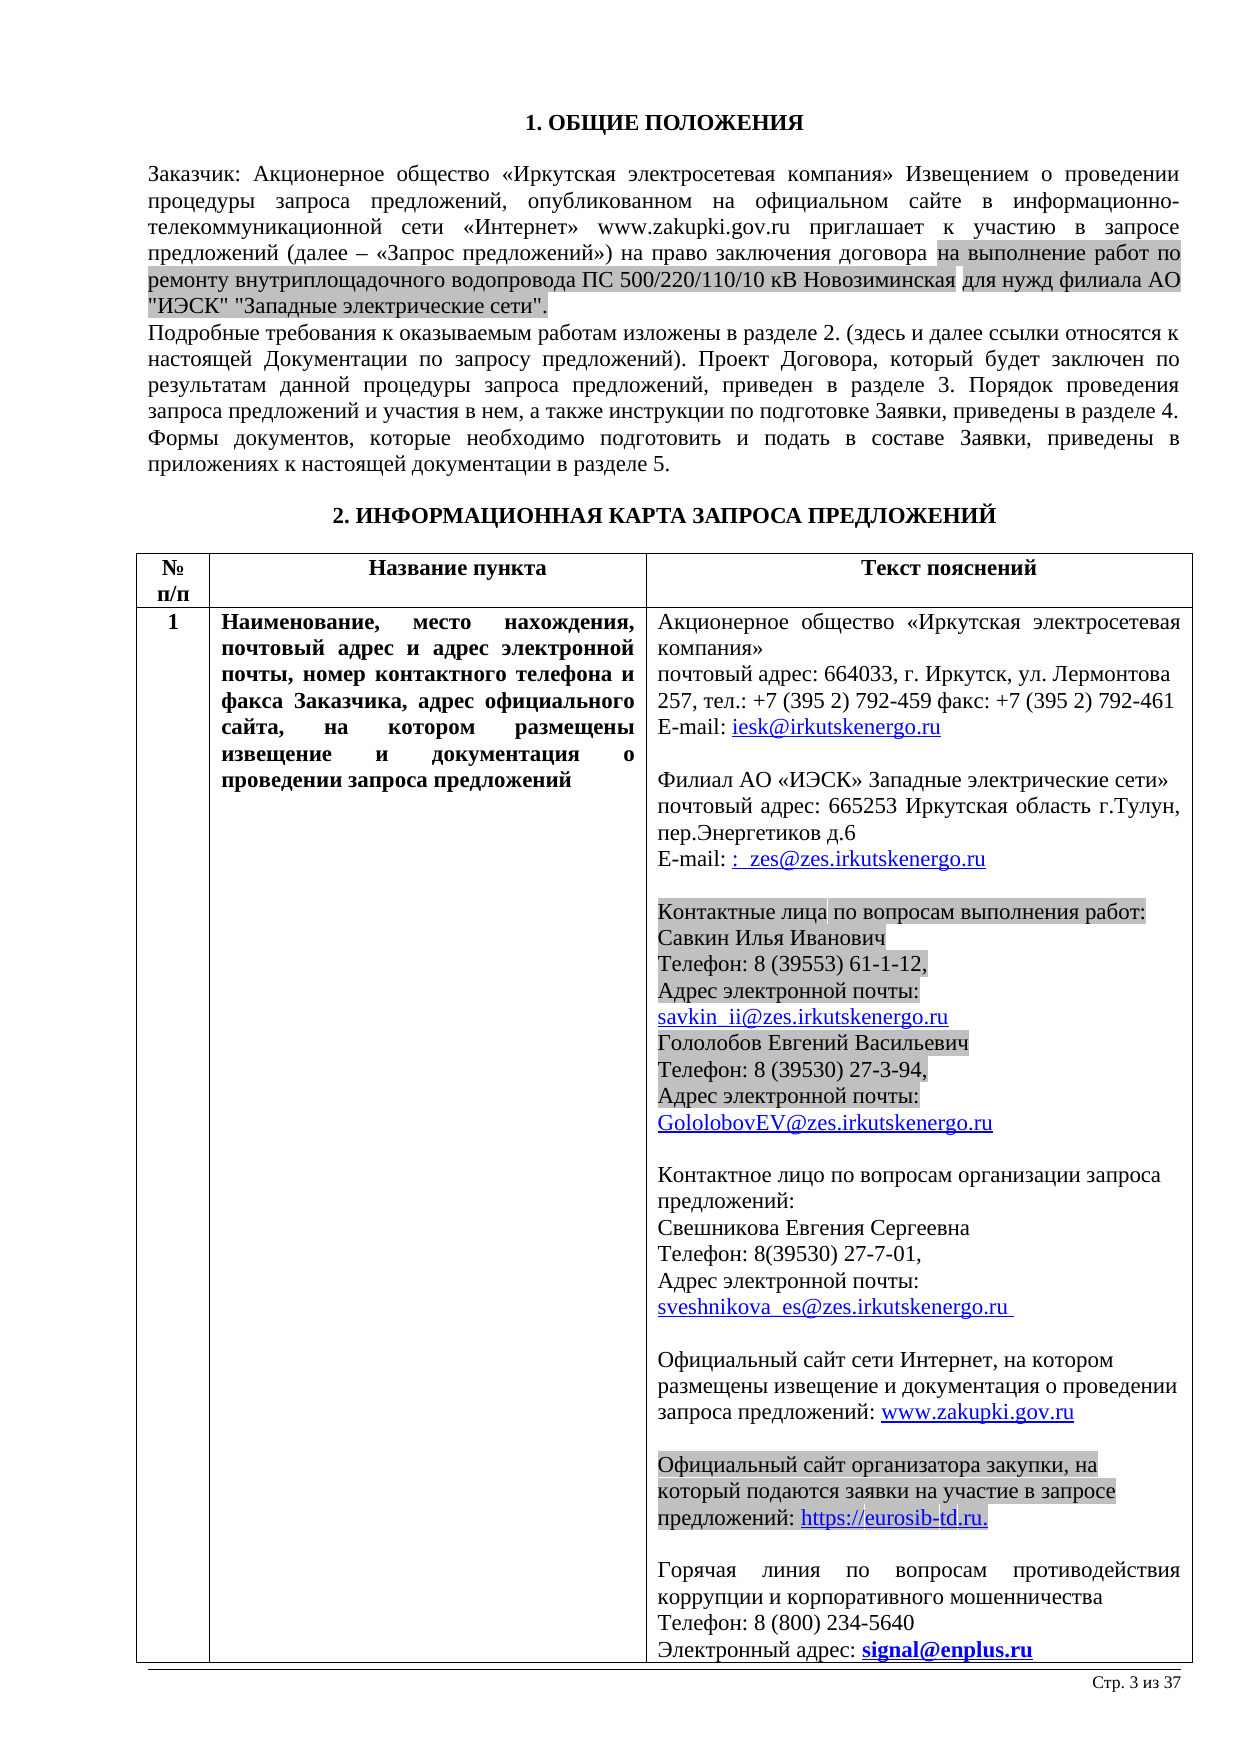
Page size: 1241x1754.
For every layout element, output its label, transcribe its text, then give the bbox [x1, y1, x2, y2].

table_header № п/п [137, 554, 209, 607]
table_cell 1 [137, 608, 209, 1662]
table_header Название пункта [210, 554, 646, 607]
table_cell Наименование, место нахождения, почтовый адрес и адрес электронной почты, номер контактного телефона и факса Заказчика, адрес официального сайта, на котором размещены извещение и документация о проведении запроса предложений [210, 608, 646, 1662]
subtitle 2. ИНФОРМАЦИОННАЯ КАРТА ЗАПРОСА ПРЕДЛОЖЕНИЙ [148, 502, 1181, 528]
list Подробные требования к оказываемым работам изложены в разделе 2. (здесь и далее ссылки относятся к настоящей Документации по запросу предложений). Проект Договора, который будет заключен по результатам данной процедуры запроса предложений, приведен в разделе 3. Порядок проведения запроса предложений и участия в нем, а также инструкции по подготовке Заявки, приведены в разделе 4. Формы документов, которые необходимо подготовить и подать в составе Заявки, приведены в приложениях к настоящей документации в разделе 5. [148, 318, 1181, 477]
table_cell Акционерное общество «Иркутская электросетевая компания» почтовый адрес: 664033, г. Иркутск, ул. Лермонтова 257, тел.: +7 (395 2) 792-459 факс: +7 (395 2) 792-461 E-mail: iesk@irkutskenergo.ru Филиал АО «ИЭСК» Западные электрические сети» почтовый адрес: 665253 Иркутская область г.Тулун, пер.Энергетиков д.6 E-mail: : zes@zes.irkutskenergo.ru Контактные лица по вопросам выполнения работ: Савкин Илья Иванович Телефон: 8 (39553) 61-1-12, Адрес электронной почты: savkin_ii@zes.irkutskenergo.ru Гололобов Евгений Васильевич Телефон: 8 (39530) 27-3-94, Адрес электронной почты: GololobovEV@zes.irkutskenergo.ru Контактное лицо по вопросам организации запроса предложений: Свешникова Евгения Сергеевна Телефон: 8(39530) 27-7-01, Адрес электронной почты: sveshnikova_es@zes.irkutskenergo.ru Официальный сайт сети Интернет, на котором размещены извещение и документация о проведении запроса предложений: www.zakupki.gov.ru Официальный сайт организатора закупки, на который подаются заявки на участие в запросе предложений: https://eurosib-td.ru. Горячая линия по вопросам противодействия коррупции и корпоративного мошенничества Телефон: 8 (800) 234-5640 Электронный адрес: signal@enplus.ru [647, 608, 1192, 1662]
list Заказчик: Акционерное общество «Иркутская электросетевая компания» Извещением о проведении процедуры запроса предложений, опубликованном на официальном сайте в информационно-телекоммуникационной сети «Интернет» www.zakupki.gov.ru приглашает к участию в запросе предложений (далее – «Запрос предложений») на право заключения договора на выполнение работ по ремонту внутpиплощадочного водопpовода ПС 500/220/110/10 кВ Новозиминская для нужд филиала АО "ИЭСК" "Западные электрические сети". [548, 266, 1181, 318]
table_header Текст пояснений [647, 554, 1192, 607]
list Заказчик: Акционерное общество «Иркутская электросетевая компания» Извещением о проведении процедуры запроса предложений, опубликованном на официальном сайте в информационно-телекоммуникационной сети «Интернет» www.zakupki.gov.ru приглашает к участию в запросе предложений (далее – «Запрос предложений») на право заключения договора на выполнение работ по ремонту внутpиплощадочного водопpовода ПС 500/220/110/10 кВ Новозиминская для нужд филиала АО "ИЭСК" "Западные электрические сети". [148, 160, 1181, 266]
subtitle 1. ОБЩИЕ ПОЛОЖЕНИЯ [148, 109, 1181, 135]
